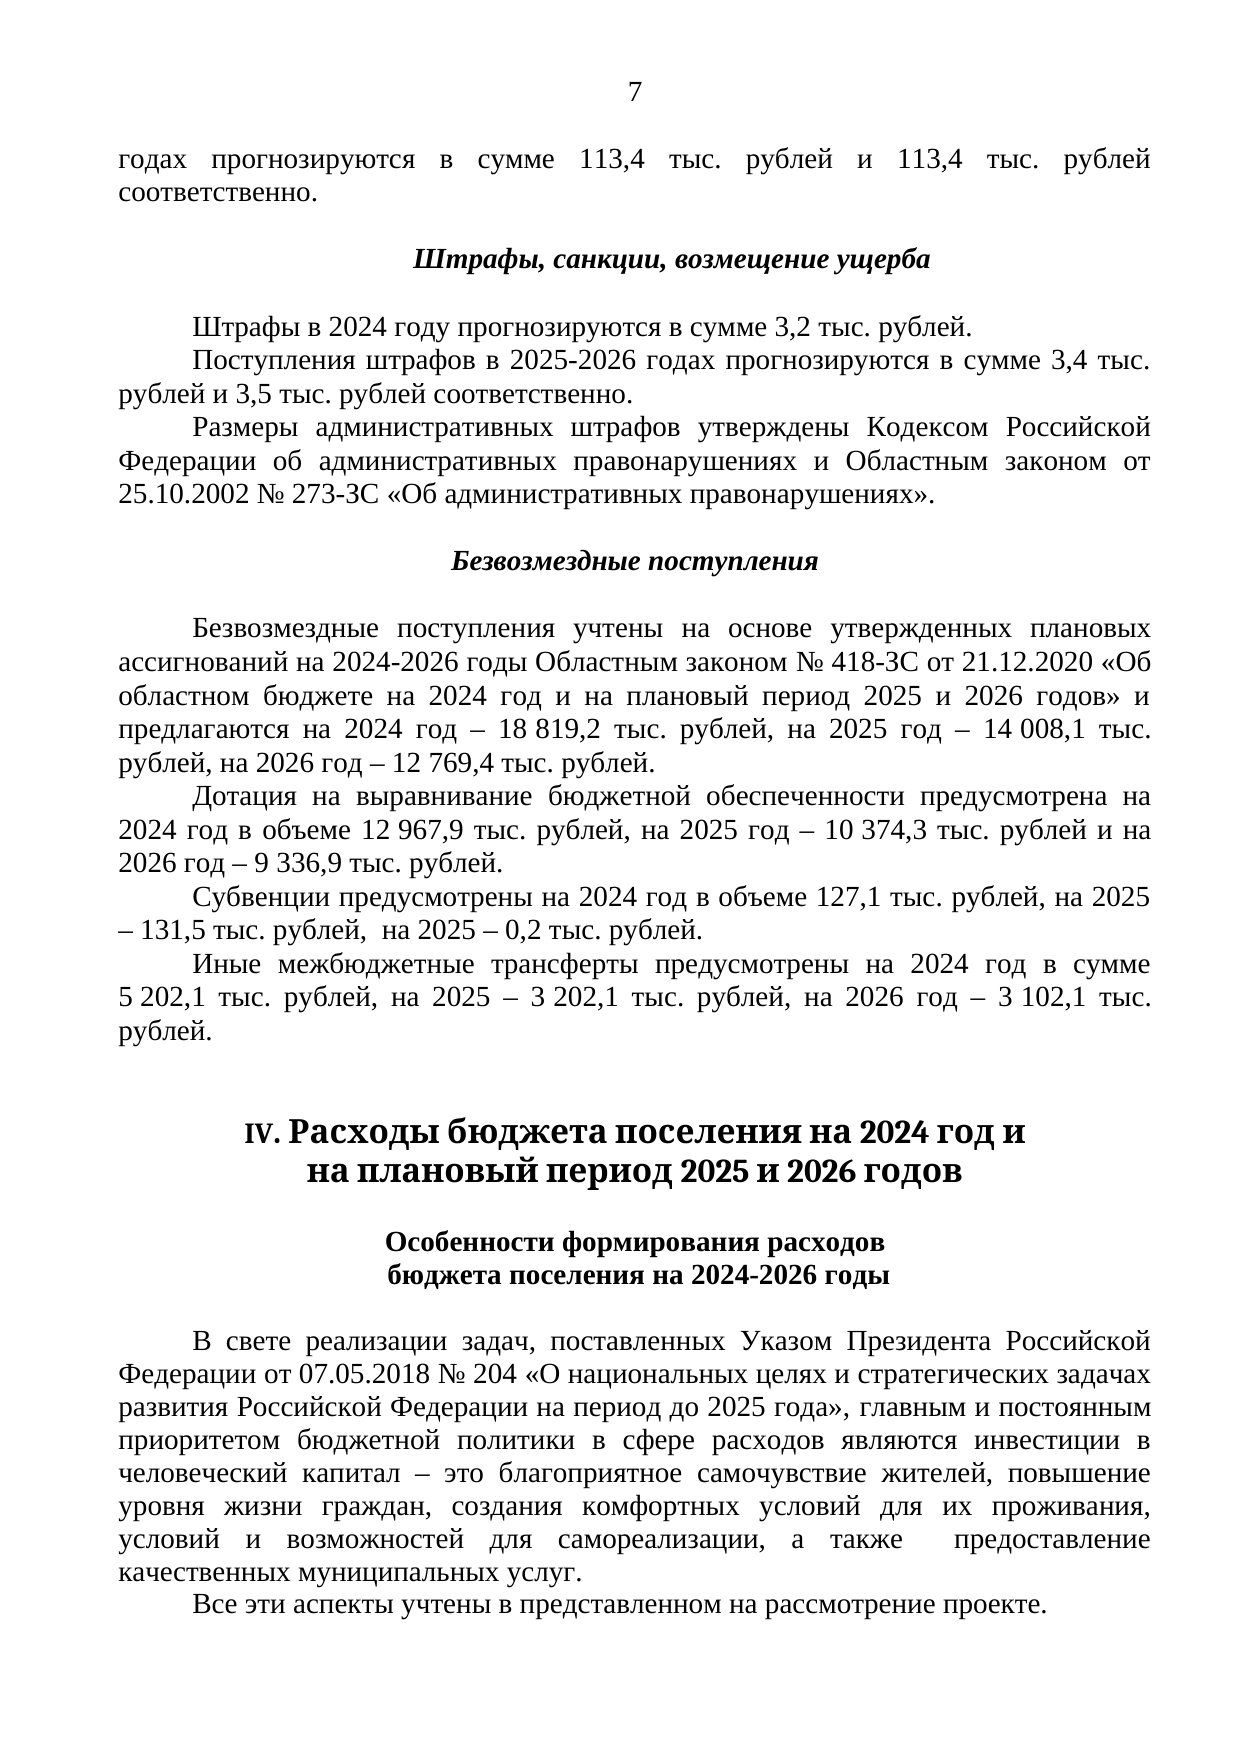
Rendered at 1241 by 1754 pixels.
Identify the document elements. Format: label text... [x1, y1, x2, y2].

text на плановый период 2025 и 2026 годов [118, 1152, 1152, 1190]
text IV. Расходы бюджета поселения на 2024 год и [118, 1114, 1152, 1152]
text Все эти аспекты учтены в представленном на рассмотрение проекте. [118, 1588, 1152, 1621]
text Иные межбюджетные трансферты предусмотрены на 2024 год в сумме 5 202,1 тыс. рублей, на 2025 – 3 202,1 тыс. рублей, на 2026 год – 3 102,1 тыс. рублей. [118, 946, 1152, 1047]
text Безвозмездные поступления [118, 543, 1152, 577]
text В свете реализации задач, поставленных Указом Президента Российской Федерации от 07.05.2018 № 204 «О национальных целях и стратегических задачах развития Российской Федерации на период до 2025 года», главным и постоянным приоритетом бюджетной политики в сфере расходов являются инвестиции в человеческий капитал – это благоприятное самочувствие жителей, повышение уровня жизни граждан, создания комфортных условий для их проживания, условий и возможностей для самореализации, а также предоставление качественных муниципальных услуг. [118, 1324, 1152, 1588]
text Штрафы в 2024 году прогнозируются в сумме 3,2 тыс. рублей. [118, 309, 1152, 342]
text Безвозмездные поступления учтены на основе утвержденных плановых ассигнований на 2024-2026 годы Областным законом № 418-ЗС от 21.12.2020 «Об областном бюджете на 2024 год и на плановый период 2025 и 2026 годов» и предлагаются на 2024 год – 18 819,2 тыс. рублей, на 2025 год – 14 008,1 тыс. рублей, на 2026 год – 12 769,4 тыс. рублей. [118, 611, 1152, 778]
text Субвенции предусмотрены на 2024 год в объеме 127,1 тыс. рублей, на 2025 – 131,5 тыс. рублей, на 2025 – 0,2 тыс. рублей. [118, 879, 1152, 946]
text Дотация на выравнивание бюджетной обеспеченности предусмотрена на 2024 год в объеме 12 967,9 тыс. рублей, на 2025 год – 10 374,3 тыс. рублей и на 2026 год – 9 336,9 тыс. рублей. [118, 778, 1152, 879]
text бюджета поселения на 2024-2026 годы [118, 1257, 1152, 1291]
text Штрафы, санкции, возмещение ущерба [118, 208, 1152, 275]
text Поступления штрафов в 2025-2026 годах прогнозируются в сумме 3,4 тыс. рублей и 3,5 тыс. рублей соответственно. [118, 342, 1152, 409]
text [118, 141, 1152, 208]
text Особенности формирования расходов [118, 1224, 1152, 1257]
text Размеры административных штрафов утверждены Кодексом Российской Федерации об административных правонарушениях и Областным законом от 25.10.2002 № 273-ЗС «Об административных правонарушениях». [118, 409, 1152, 510]
